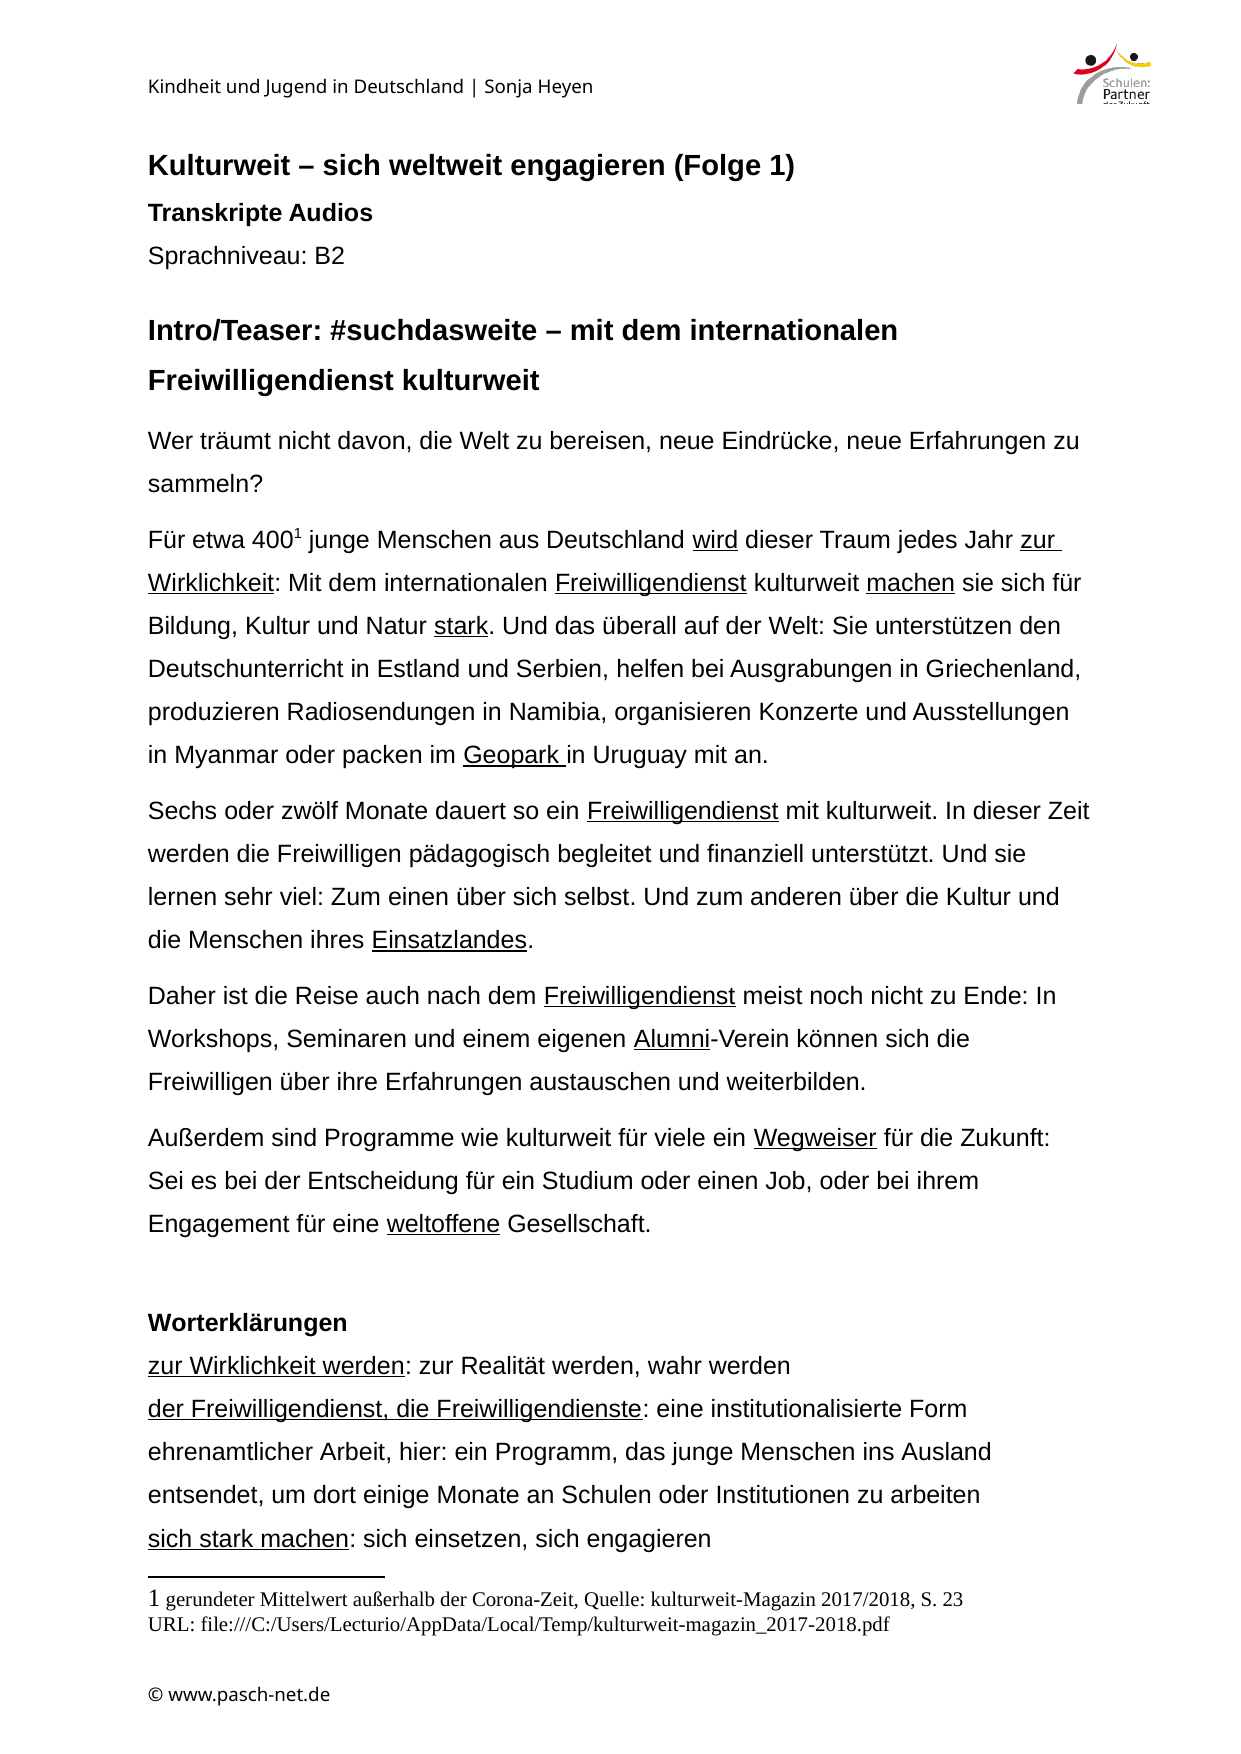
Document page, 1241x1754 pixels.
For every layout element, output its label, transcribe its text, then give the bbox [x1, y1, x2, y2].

text Intro/Teaser: #suchdasweite – mit dem internationalen Freiwilligendienst kulturweit [148, 313, 1093, 397]
text Worterklärungen [148, 1308, 1093, 1337]
text Wer träumt nicht davon, die Welt zu bereisen, neue Eindrücke, neue Erfahrungen zu sammeln? [148, 426, 1093, 498]
text zur Wirklichkeit werden: zur Realität werden, wahr werden [148, 1351, 1093, 1380]
text Außerdem sind Programme wie kulturweit für viele ein Wegweiser für die Zukunft: Sei es bei der Entscheidung für ein Studium oder einen Job, oder bei ihrem Engagement für eine weltoffene Gesellschaft. [148, 1123, 1093, 1238]
text Transkripte Audios [148, 198, 1093, 227]
text Sechs oder zwölf Monate dauert so ein Freiwilligendienst mit kulturweit. In dieser Zeit werden die Freiwilligen pädagogisch begleitet und finanziell unterstützt. Und sie lernen sehr viel: Zum einen über sich selbst. Und zum anderen über die Kultur und die Menschen ihres Einsatzlandes. [148, 796, 1093, 954]
text Für etwa 400 junge Menschen aus Deutschland wird dieser Traum jedes Jahr zur Wirklichkeit: Mit dem internationalen Freiwilligendienst kulturweit machen sie sich für Bildung, Kultur und Natur stark. Und das überall auf der Welt: Sie unterstützen den Deutschunterricht in Estland und Serbien, helfen bei Ausgrabungen in Griechenland, produzieren Radiosendungen in Namibia, organisieren Konzerte und Ausstellungen in Myanmar oder packen im Geopark in Uruguay mit an. [148, 525, 1093, 769]
text der Freiwilligendienst, die Freiwilligendienste: eine institutionalisierte Form ehrenamtlicher Arbeit, hier: ein Programm, das junge Menschen ins Ausland entsendet, um dort einige Monate an Schulen oder Institutionen zu arbeiten [148, 1394, 1093, 1509]
text Daher ist die Reise auch nach dem Freiwilligendienst meist noch nicht zu Ende: In Workshops, Seminaren und einem eigenen Alumni-Verein können sich die Freiwilligen über ihre Erfahrungen austauschen und weiterbilden. [148, 981, 1093, 1096]
text Sprachniveau: B2 [148, 241, 1093, 270]
text Kulturweit – sich weltweit engagieren (Folge 1) [148, 148, 1093, 181]
text sich stark machen: sich einsetzen, sich engagieren [148, 1523, 1093, 1552]
picture [1072, 43, 1151, 103]
